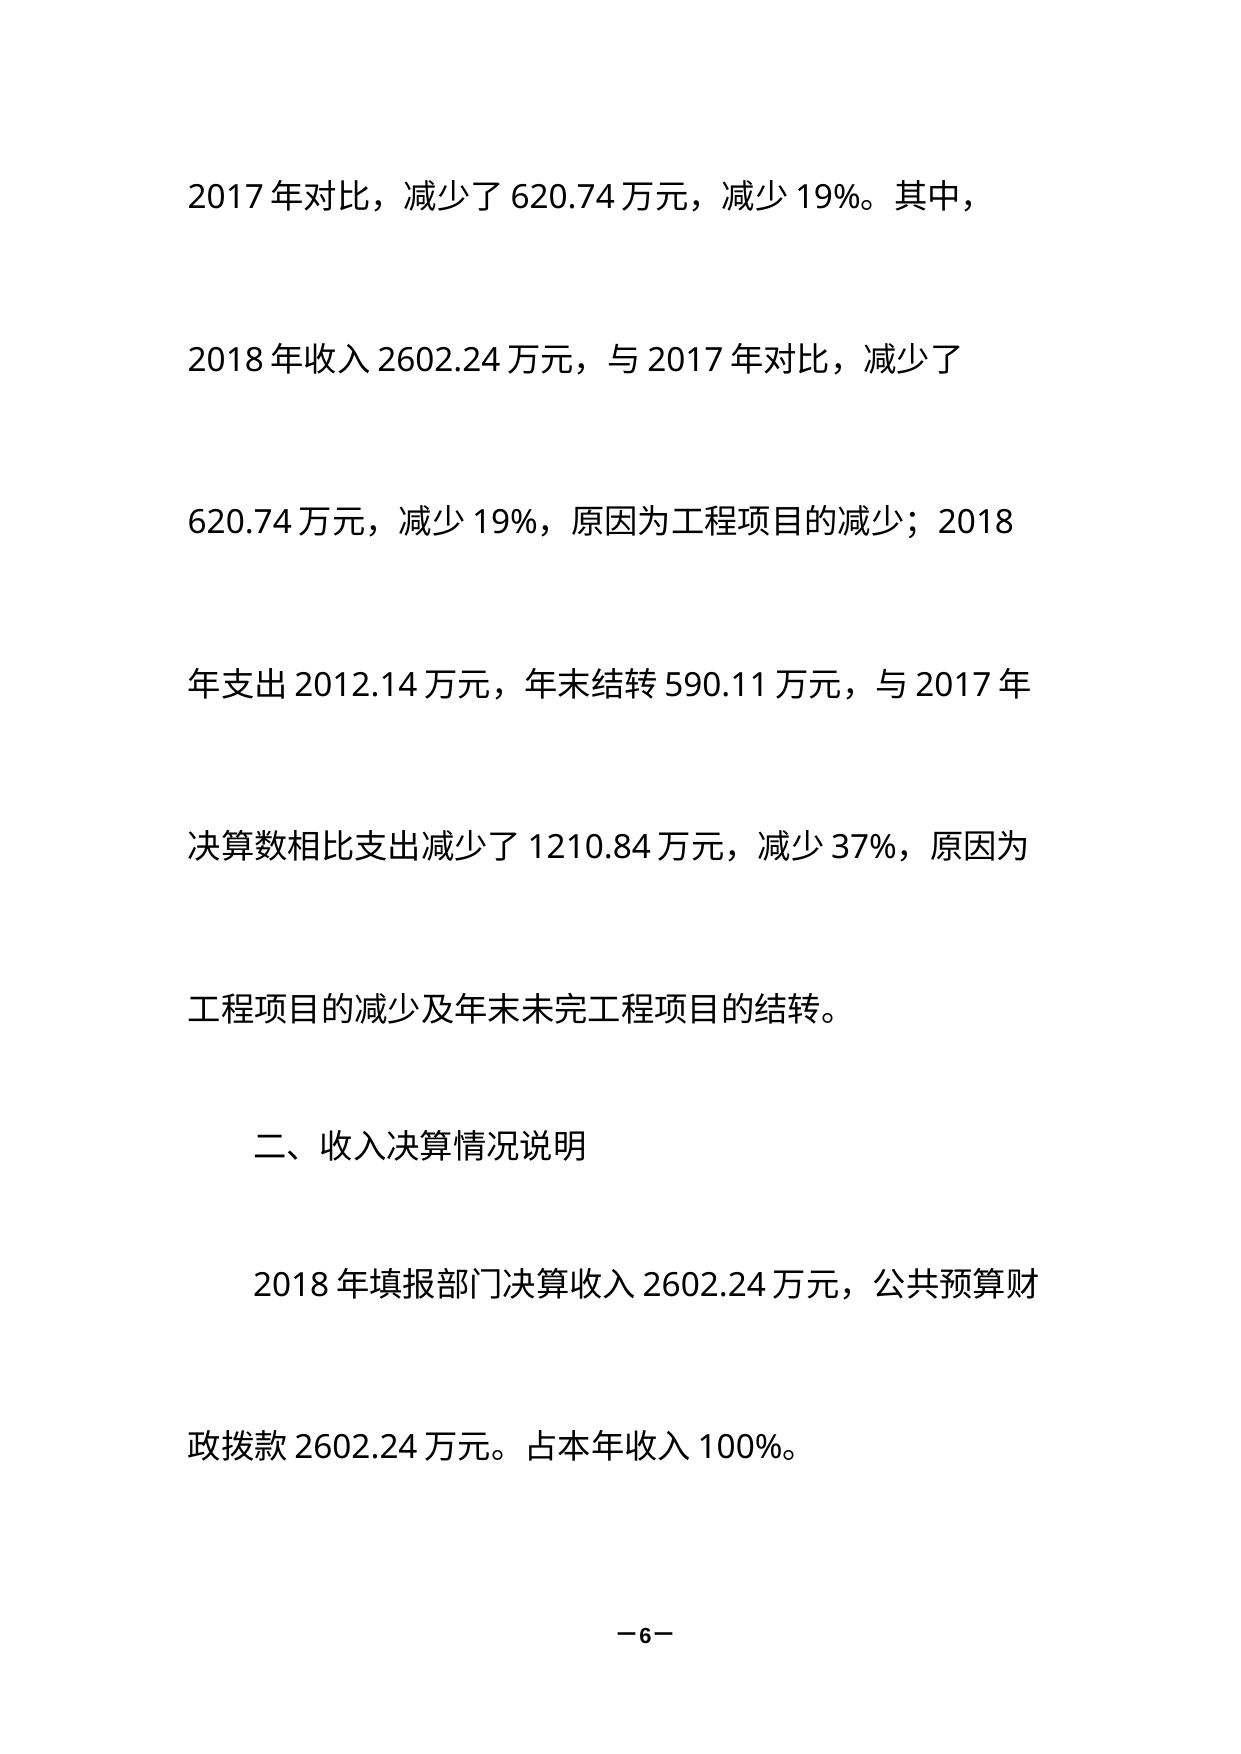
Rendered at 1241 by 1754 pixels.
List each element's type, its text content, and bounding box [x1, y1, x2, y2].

text 2018年填报部门决算收入2602.24万元，公共预算财政拨款2602.24万元。占本年收入100%。 [187, 1249, 1053, 1477]
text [187, 162, 1053, 1039]
text 二、收入决算情况说明 [187, 1112, 1053, 1177]
